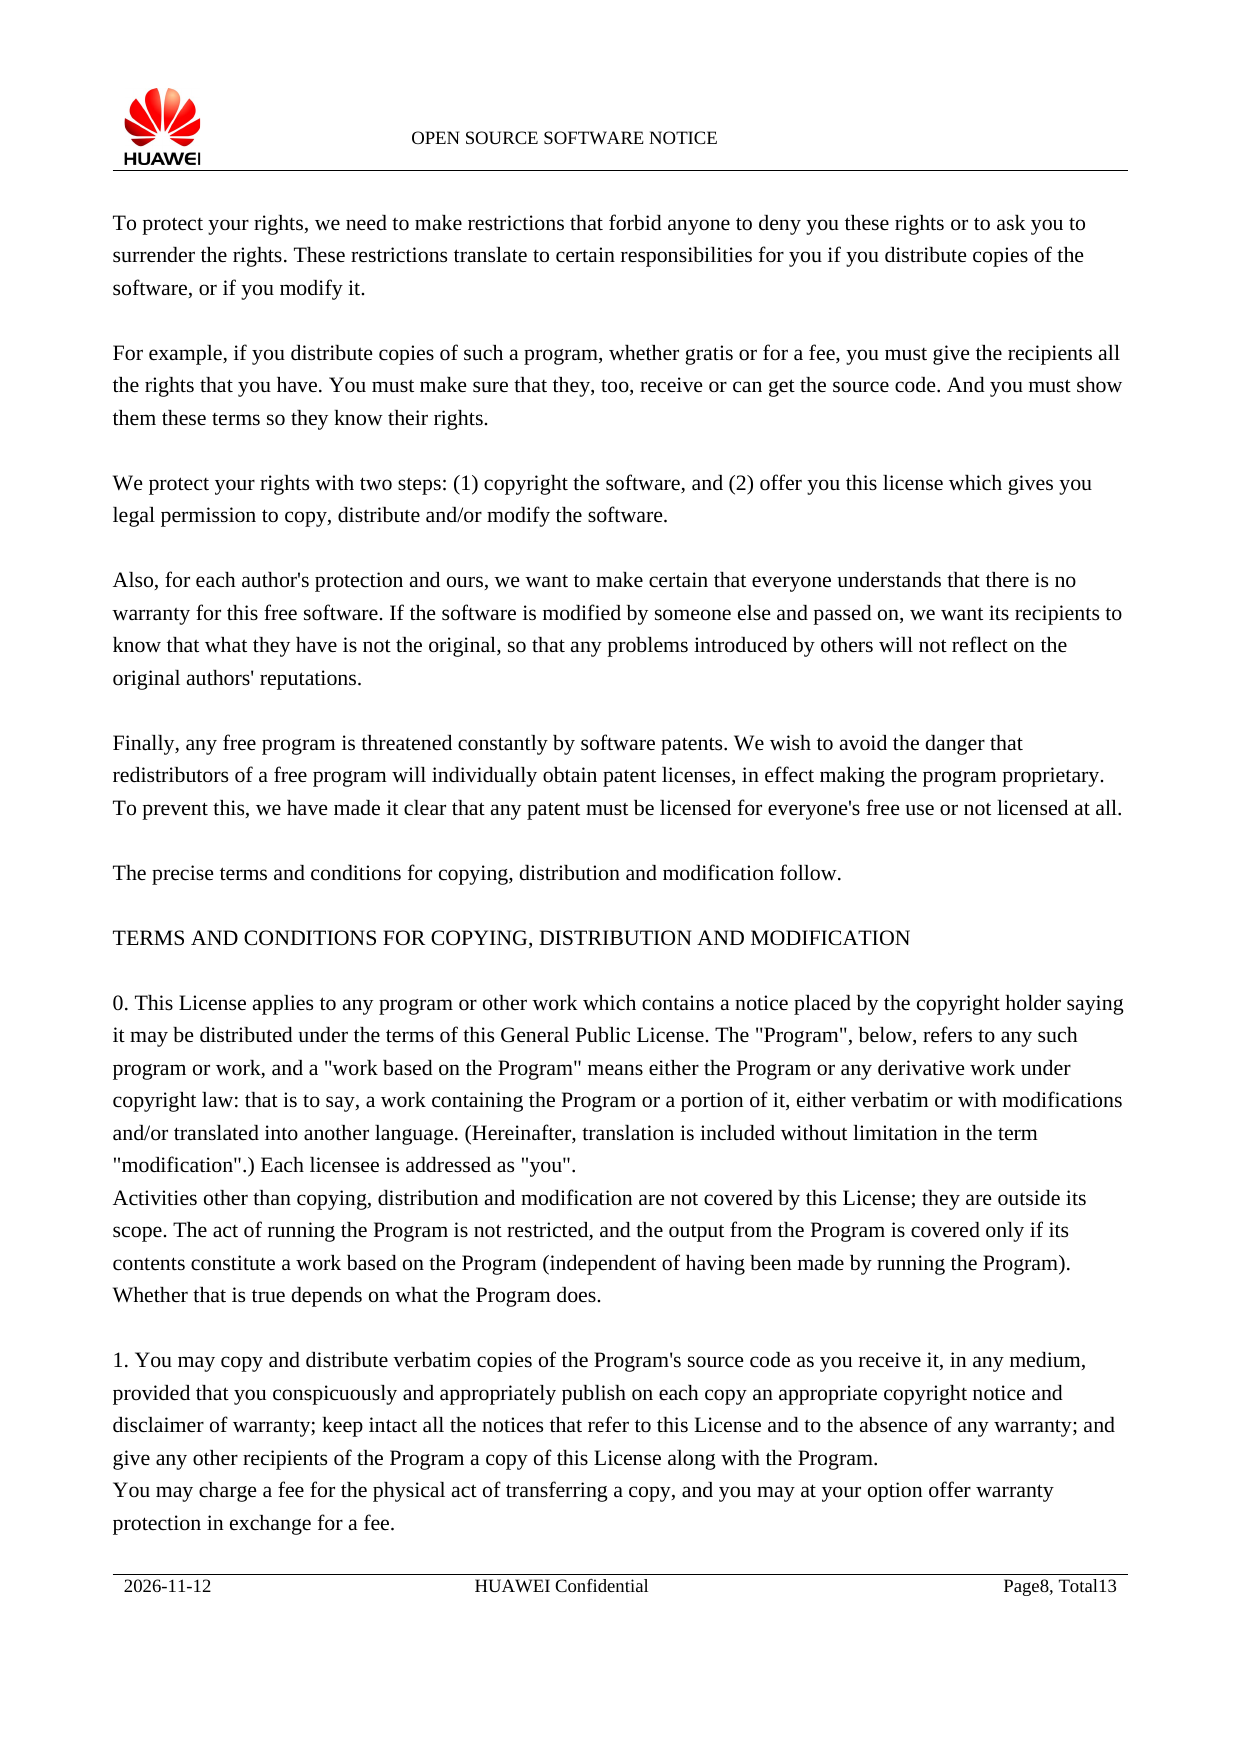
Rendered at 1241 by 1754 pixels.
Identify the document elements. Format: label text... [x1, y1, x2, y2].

text Activities other than copying, distribution and modification are not covered by this License; they are outside its scope. The act of running the Program is not restricted, and the output from the Program is covered only if its contents constitute a work based on the Program (independent of having been made by running the Program). Whether that is true depends on what the Program does. [112, 1181, 1128, 1311]
text We protect your rights with two steps: (1) copyright the software, and (2) offer you this license which gives you legal permission to copy, distribute and/or modify the software. [112, 466, 1128, 531]
text 0. This License applies to any program or other work which contains a notice placed by the copyright holder saying it may be distributed under the terms of this General Public License. The "Program", below, refers to any such program or work, and a "work based on the Program" means either the Program or any derivative work under copyright law: that is to say, a work containing the Program or a portion of it, either verbatim or with modifications and/or translated into another language. (Hereinafter, translation is included without limitation in the term "modification".) Each licensee is addressed as "you". [112, 986, 1128, 1181]
text 1. You may copy and distribute verbatim copies of the Program's source code as you receive it, in any medium, provided that you conspicuously and appropriately publish on each copy an appropriate copyright notice and disclaimer of warranty; keep intact all the notices that refer to this License and to the absence of any warranty; and give any other recipients of the Program a copy of this License along with the Program. [112, 1344, 1128, 1474]
text TERMS AND CONDITIONS FOR COPYING, DISTRIBUTION AND MODIFICATION [112, 921, 1128, 954]
text The precise terms and conditions for copying, distribution and modification follow. [112, 856, 1128, 889]
text Also, for each author's protection and ours, we want to make certain that everyone understands that there is no warranty for this free software. If the software is modified by someone else and passed on, we want its recipients to know that what they have is not the original, so that any problems introduced by others will not reflect on the original authors' reputations. [112, 564, 1128, 694]
text Finally, any free program is threatened constantly by software patents. We wish to avoid the danger that redistributors of a free program will individually obtain patent licenses, in effect making the program proprietary. To prevent this, we have made it clear that any patent must be licensed for everyone's free use or not licensed at all. [112, 726, 1128, 824]
text For example, if you distribute copies of such a program, whether gratis or for a fee, you must give the recipients all the rights that you have. You must make sure that they, too, receive or can get the source code. And you must show them these terms so they know their rights. [112, 336, 1128, 434]
text To protect your rights, we need to make restrictions that forbid anyone to deny you these rights or to ask you to surrender the rights. These restrictions translate to certain responsibilities for you if you distribute copies of the software, or if you modify it. [112, 206, 1128, 304]
picture [124, 88, 201, 165]
text You may charge a fee for the physical act of transferring a copy, and you may at your option offer warranty protection in exchange for a fee. [112, 1474, 1128, 1539]
